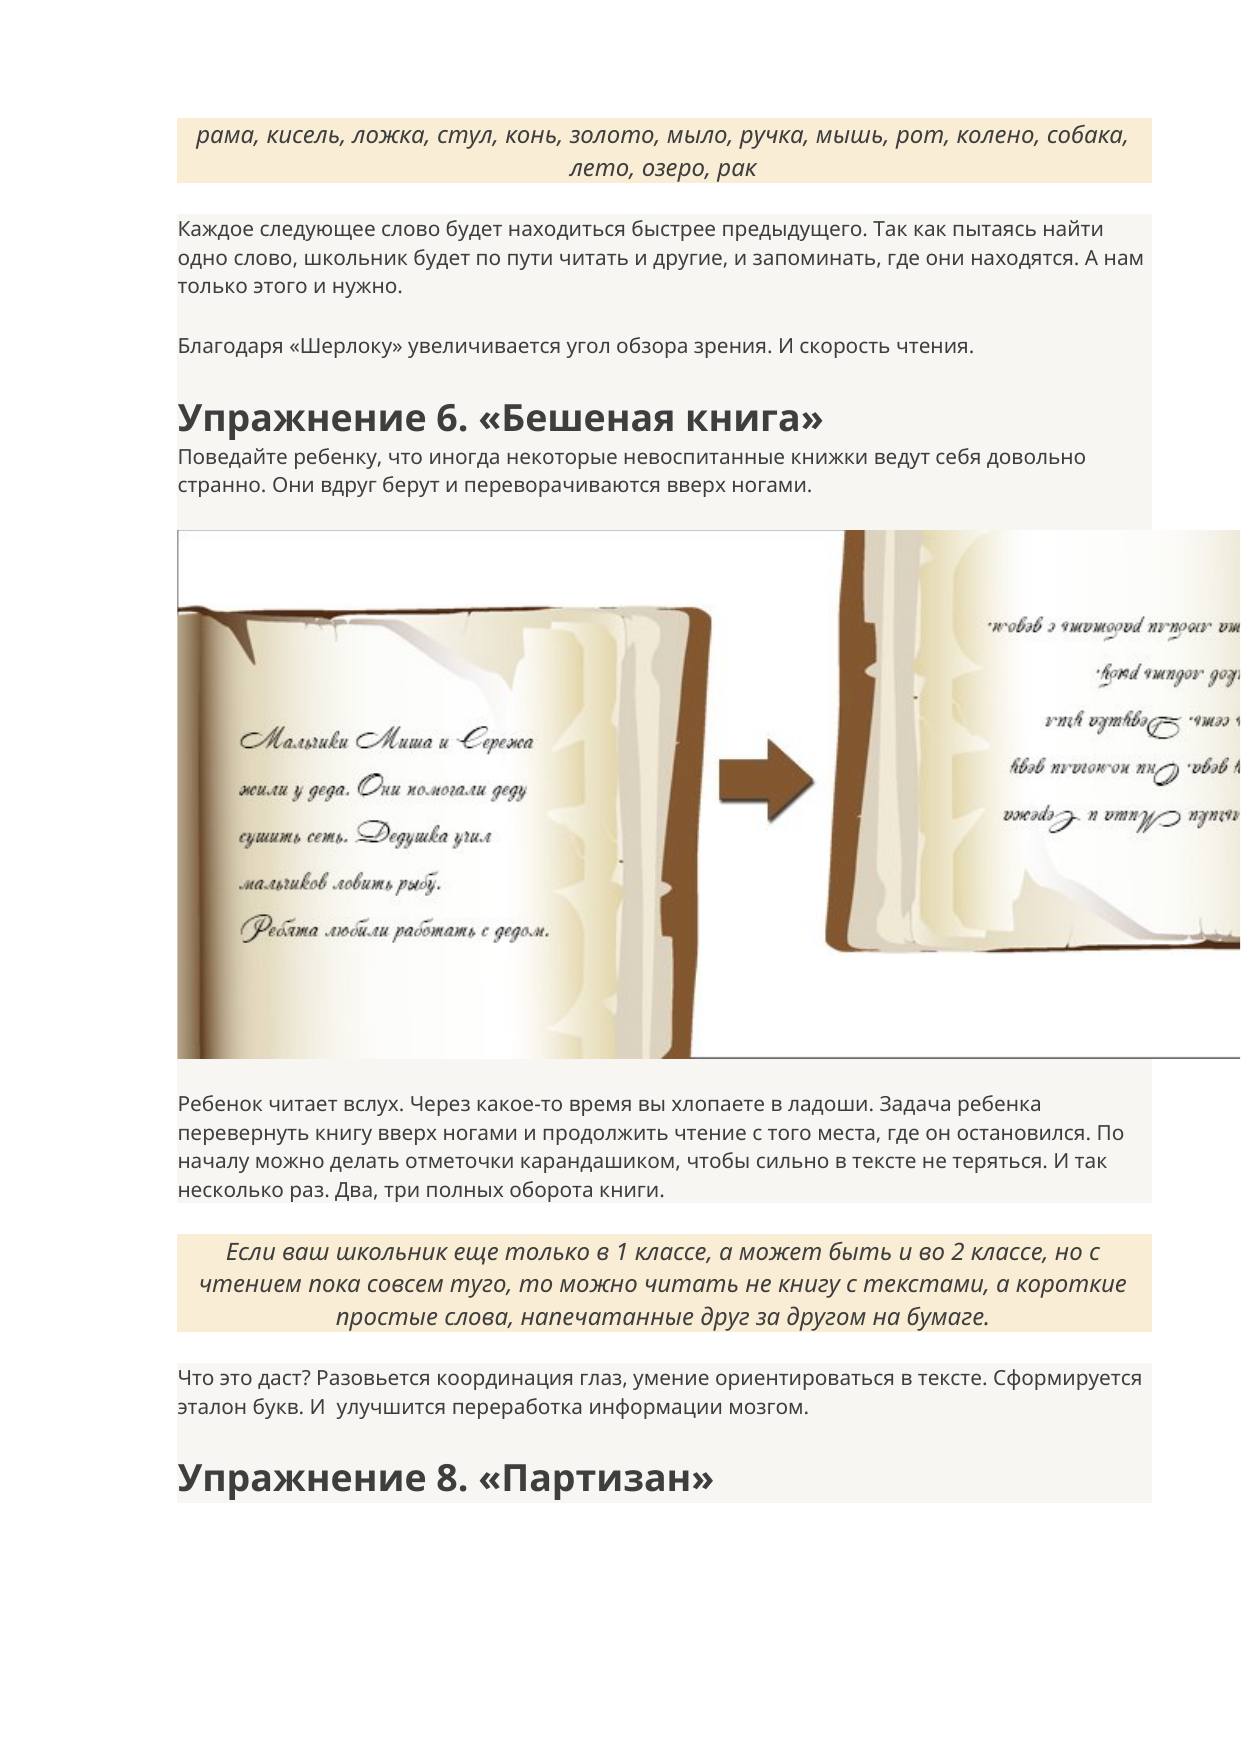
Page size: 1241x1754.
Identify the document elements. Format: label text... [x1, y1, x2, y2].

text Поведайте ребенку, что иногда некоторые невоспитанные книжки ведут себя довольно странно. Они вдруг берут и переворачиваются вверх ногами. [177, 442, 1152, 499]
text Ребенок читает вслух. Через какое-то время вы хлопаете в ладоши. Задача ребенка перевернуть книгу вверх ногами и продолжить чтение с того места, где он остановился. По началу можно делать отметочки карандашиком, чтобы сильно в тексте не теряться. И так несколько раз. Два, три полных оборота книги. [177, 1089, 1152, 1203]
text Если ваш школьник еще только в 1 классе, а может быть и во 2 классе, но с чтением пока совсем туго, то можно читать не книгу с текстами, а короткие простые слова, напечатанные друг за другом на бумаге. [177, 1234, 1152, 1332]
picture [177, 530, 1241, 1059]
subtitle Упражнение 6. «Бешеная книга» [177, 391, 1152, 442]
text рама, кисель, ложка, стул, конь, золото, мыло, ручка, мышь, рот, колено, собака, лето, озеро, рак [177, 118, 1152, 183]
subtitle Упражнение 8. «Партизан» [177, 1452, 1152, 1503]
text Что это даст? Разовьется координация глаз, умение ориентироваться в тексте. Сформируется эталон букв. И улучшится переработка информации мозгом. [177, 1363, 1152, 1420]
text Благодаря «Шерлоку» увеличивается угол обзора зрения. И скорость чтения. [177, 331, 1152, 359]
text Каждое следующее слово будет находиться быстрее предыдущего. Так как пытаясь найти одно слово, школьник будет по пути читать и другие, и запоминать, где они находятся. А нам только этого и нужно. [177, 214, 1152, 300]
